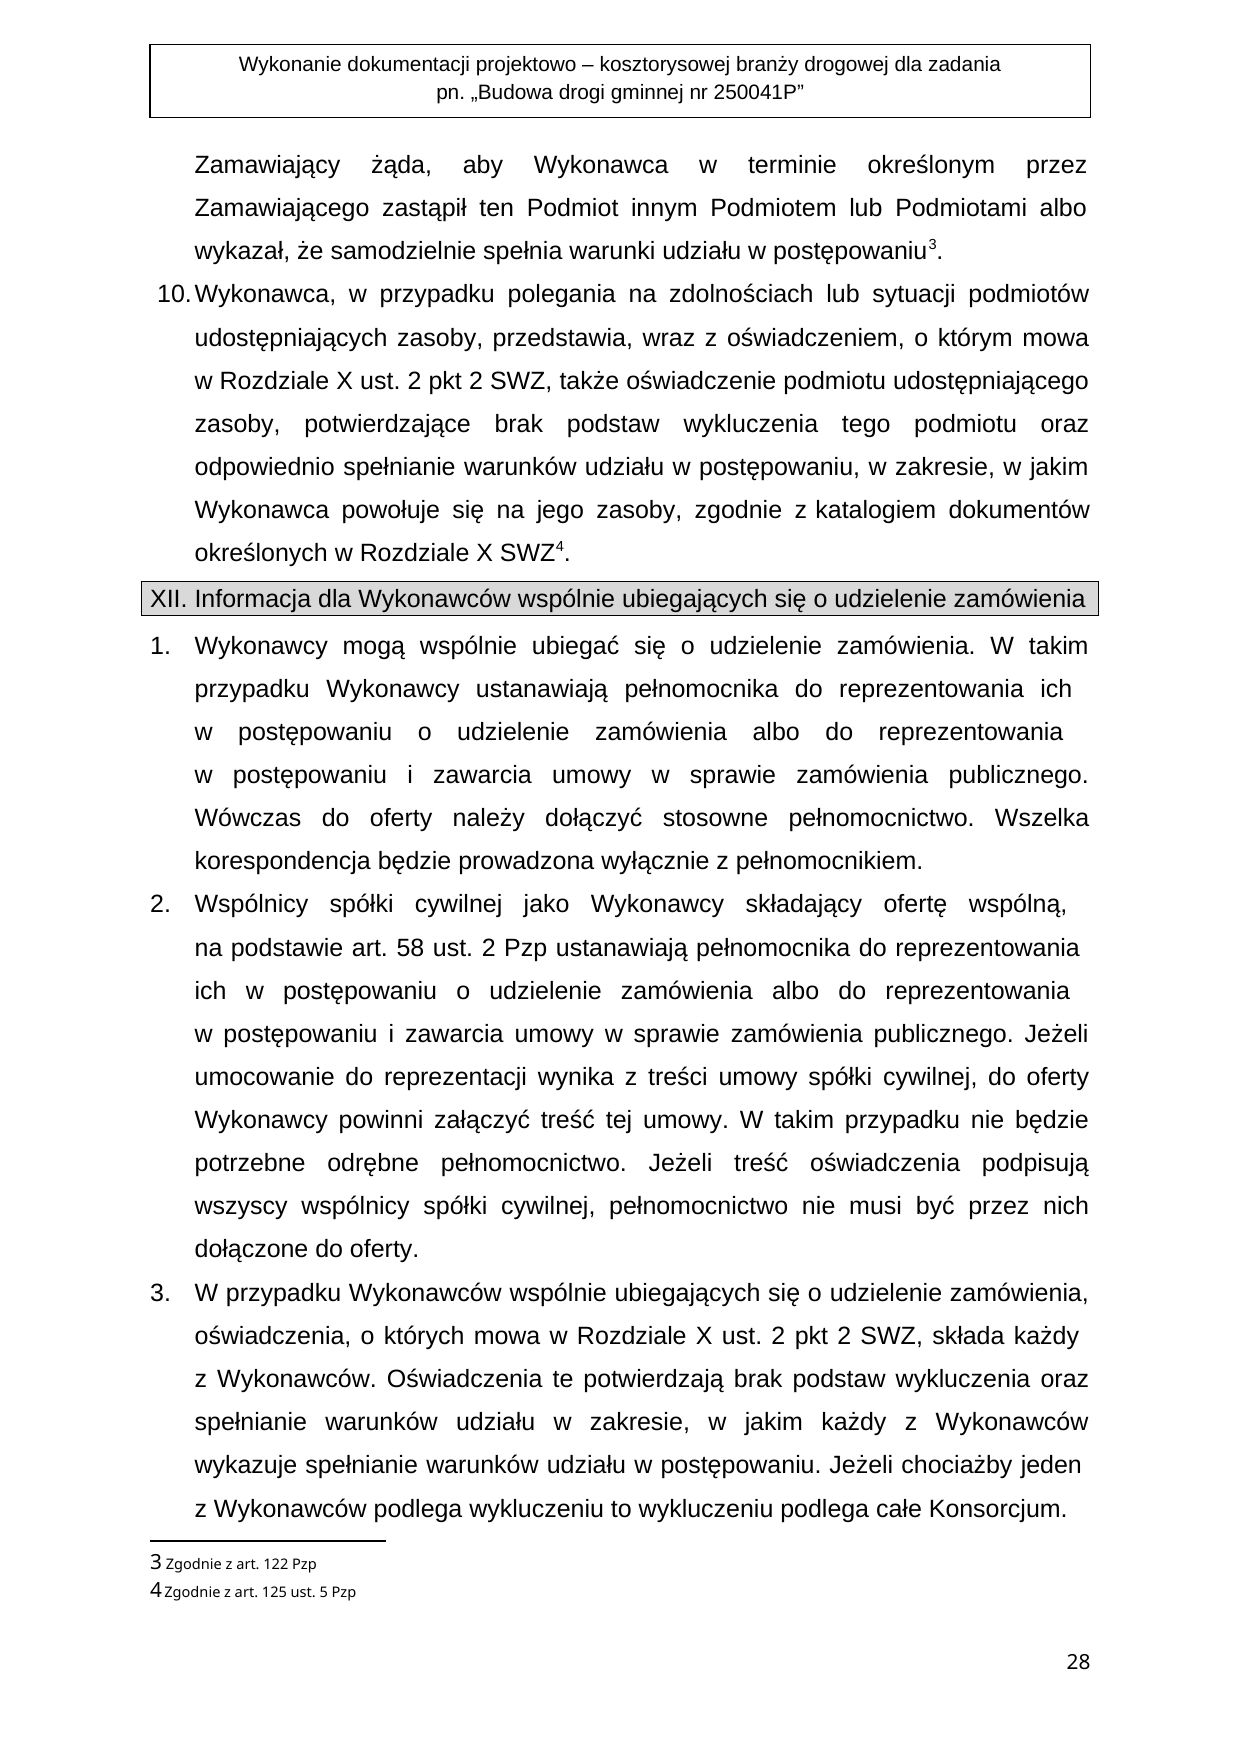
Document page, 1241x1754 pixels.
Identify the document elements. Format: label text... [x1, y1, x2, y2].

list W przypadku Wykonawców wspólnie ubiegających się o udzielenie zamówienia, oświadczenia, o których mowa w Rozdziale X ust. 2 pkt 2 SWZ, składa każdy z Wykonawców. Oświadczenia te potwierdzają brak podstaw wykluczenia oraz spełnianie warunków udziału w zakresie, w jakim każdy z Wykonawców wykazuje spełnianie warunków udziału w postępowaniu. Jeżeli chociażby jeden z Wykonawców podlega wykluczeniu to wykluczeniu podlega całe Konsorcjum. [150, 1277, 1090, 1523]
list Wspólnicy spółki cywilnej jako Wykonawcy składający ofertę wspólną, na podstawie art. 58 ust. 2 Pzp ustanawiają pełnomocnika do reprezentowania ich w postępowaniu o udzielenie zamówienia albo do reprezentowania w postępowaniu i zawarcia umowy w sprawie zamówienia publicznego. Jeżeli umocowanie do reprezentacji wynika z treści umowy spółki cywilnej, do oferty Wykonawcy powinni załączyć treść tej umowy. W takim przypadku nie będzie potrzebne odrębne pełnomocnictwo. Jeżeli treść oświadczenia podpisują wszyscy wspólnicy spółki cywilnej, pełnomocnictwo nie musi być przez nich dołączone do oferty. [150, 889, 1090, 1263]
list Wykonawcy mogą wspólnie ubiegać się o udzielenie zamówienia. W takim przypadku Wykonawcy ustanawiają pełnomocnika do reprezentowania ich w postępowaniu o udzielenie zamówienia albo do reprezentowania w postępowaniu i zawarcia umowy w sprawie zamówienia publicznego. Wówczas do oferty należy dołączyć stosowne pełnomocnictwo. Wszelka korespondencja będzie prowadzona wyłącznie z pełnomocnikiem. [150, 631, 1090, 875]
list Wykonawca, w przypadku polegania na zdolnościach lub sytuacji podmiotów udostępniających zasoby, przedstawia, wraz z oświadczeniem, o którym mowa w Rozdziale X ust. 2 pkt 2 SWZ, także oświadczenie podmiotu udostępniającego zasoby, potwierdzające brak podstaw wykluczenia tego podmiotu oraz odpowiednio spełnianie warunków udziału w postępowaniu, w zakresie, w jakim Wykonawca powołuje się na jego zasoby, zgodnie z katalogiem dokumentów określonych w Rozdziale X SWZ. [157, 279, 1090, 567]
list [157, 150, 1088, 265]
subtitle XII. Informacja dla Wykonawców wspólnie ubiegających się o udzielenie zamówienia [142, 582, 1098, 615]
